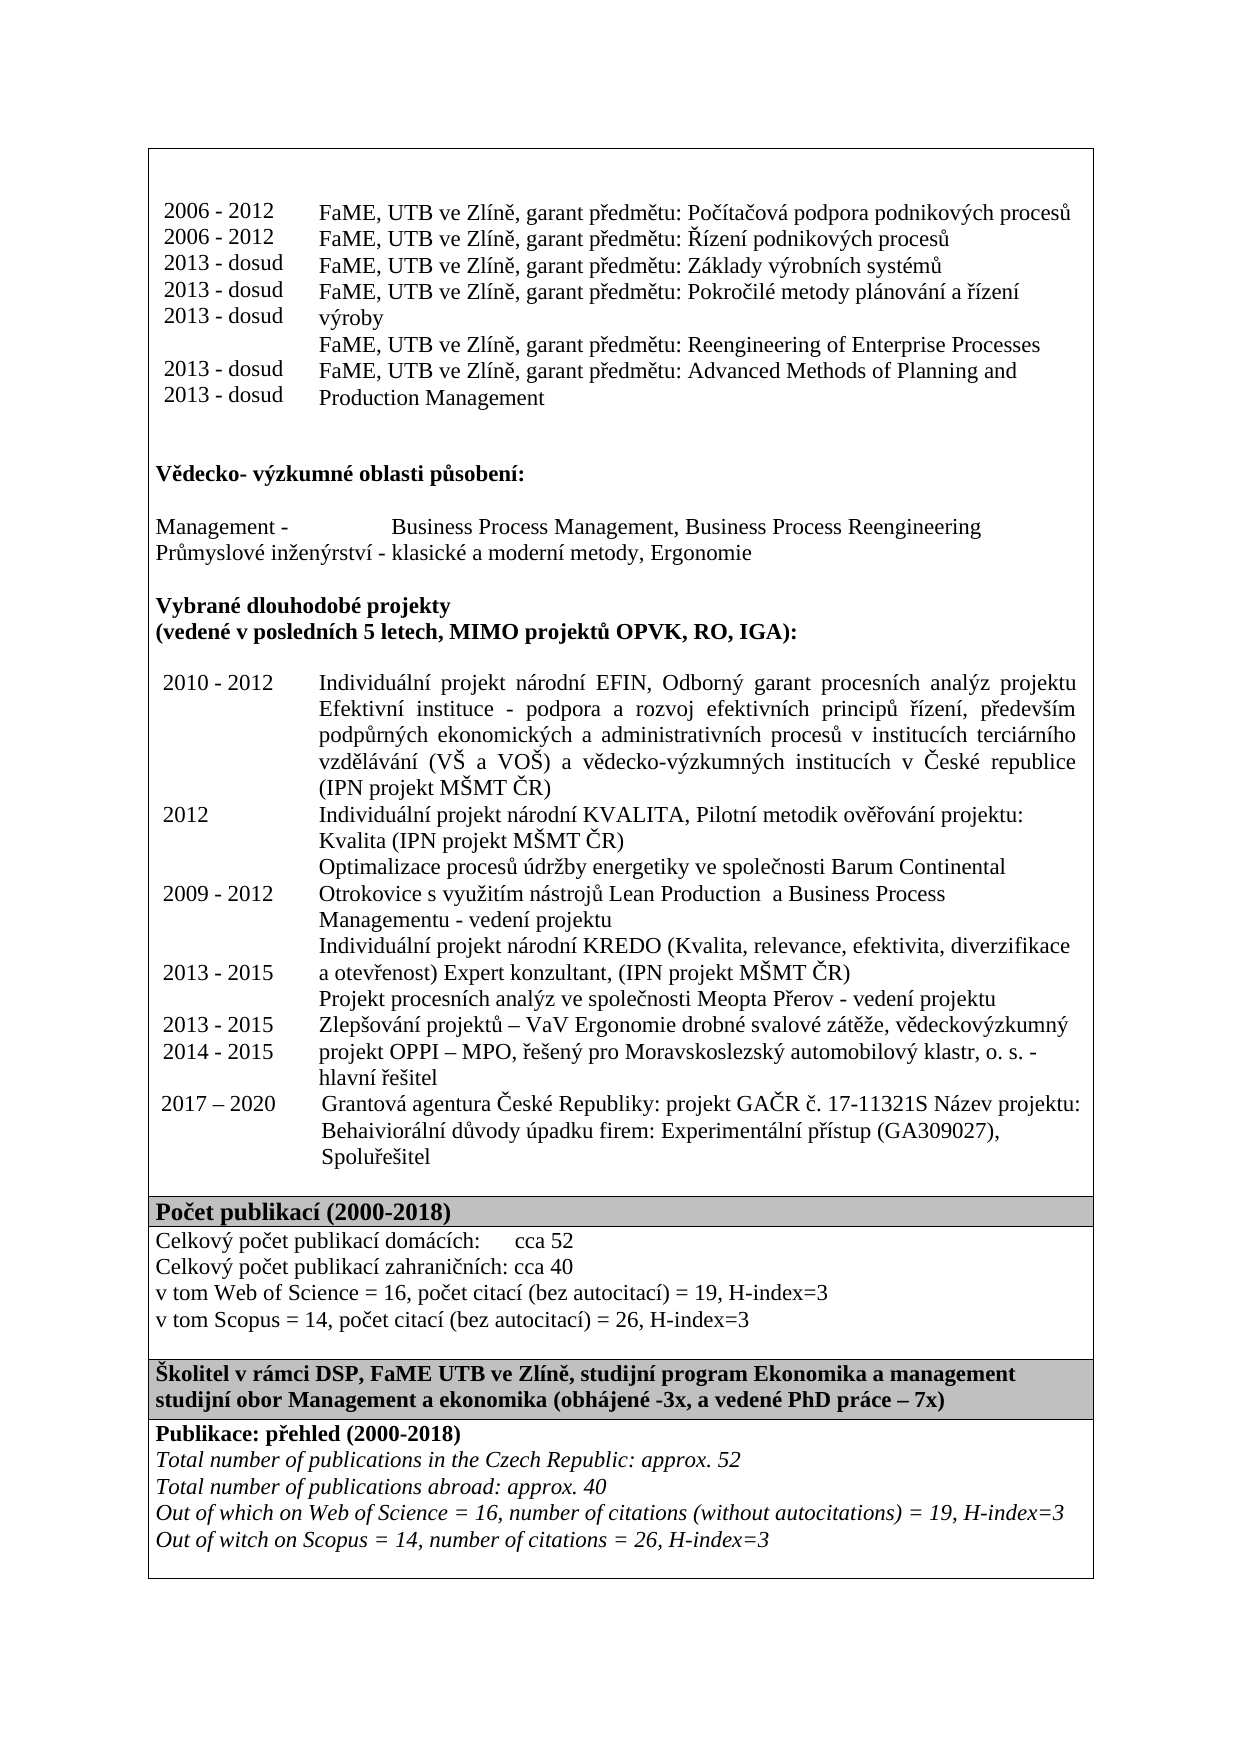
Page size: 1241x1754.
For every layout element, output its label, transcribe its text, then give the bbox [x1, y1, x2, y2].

table_cell Školitel v rámci DSP, FaME UTB ve Zlíně, studijní program Ekonomika a management studijní obor Management a ekonomika (obhájené -3x, a vedené PhD práce – 7x) [149, 1360, 1093, 1419]
table_cell Celkový počet publikací domácích: cca 52 Celkový počet publikací zahraničních: cca 40 v tom Web of Science = 16, počet citací (bez autocitací) = 19, H-index=3 v tom Scopus = 14, počet citací (bez autocitací) = 26, H-index=3 [149, 1227, 1093, 1358]
table_cell Počet publikací (2000-2018) [149, 1197, 1093, 1226]
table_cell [149, 149, 1093, 1196]
table_cell Publikace: přehled (2000-2018) Total number of publications in the Czech Republic: approx. 52 Total number of publications abroad: approx. 40 Out of which on Web of Science = 16, number of citations (without autocitations) = 19, H-index=3 Out of witch on Scopus = 14, number of citations = 26, H-index=3 [149, 1420, 1093, 1578]
